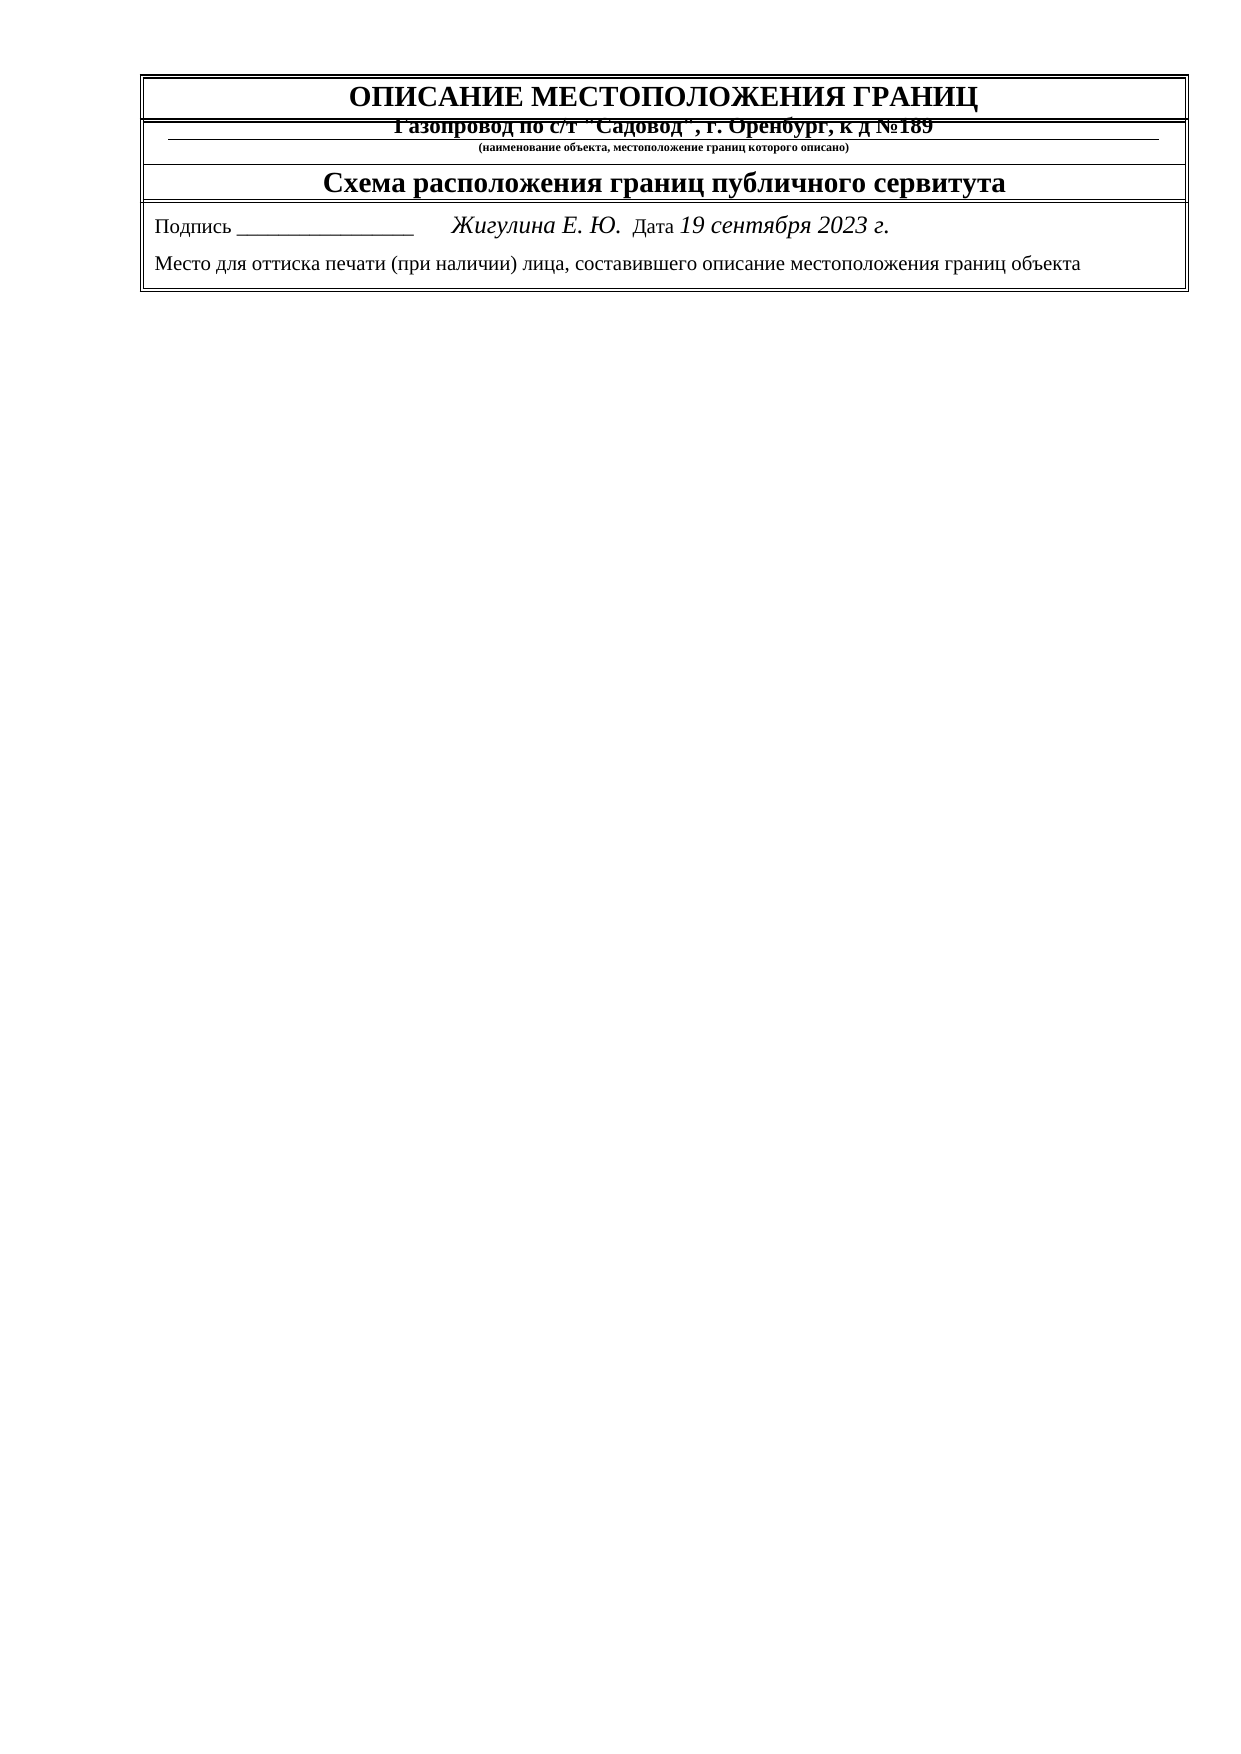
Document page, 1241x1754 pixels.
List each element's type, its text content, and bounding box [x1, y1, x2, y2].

table_cell Подпись _________________ Жигулина Е. Ю. Дата 19 сентября 2023 г. Место для оттиска печати (при наличии) лица, составившего описание местоположения границ объекта [144, 123, 1185, 164]
table_cell Подпись _________________ Жигулина Е. Ю. Дата 19 сентября 2023 г. Место для оттиска печати (при наличии) лица, составившего описание местоположения границ объекта [144, 203, 1185, 287]
table_cell Подпись _________________ Жигулина Е. Ю. Дата 19 сентября 2023 г. Место для оттиска печати (при наличии) лица, составившего описание местоположения границ объекта [144, 165, 1185, 199]
